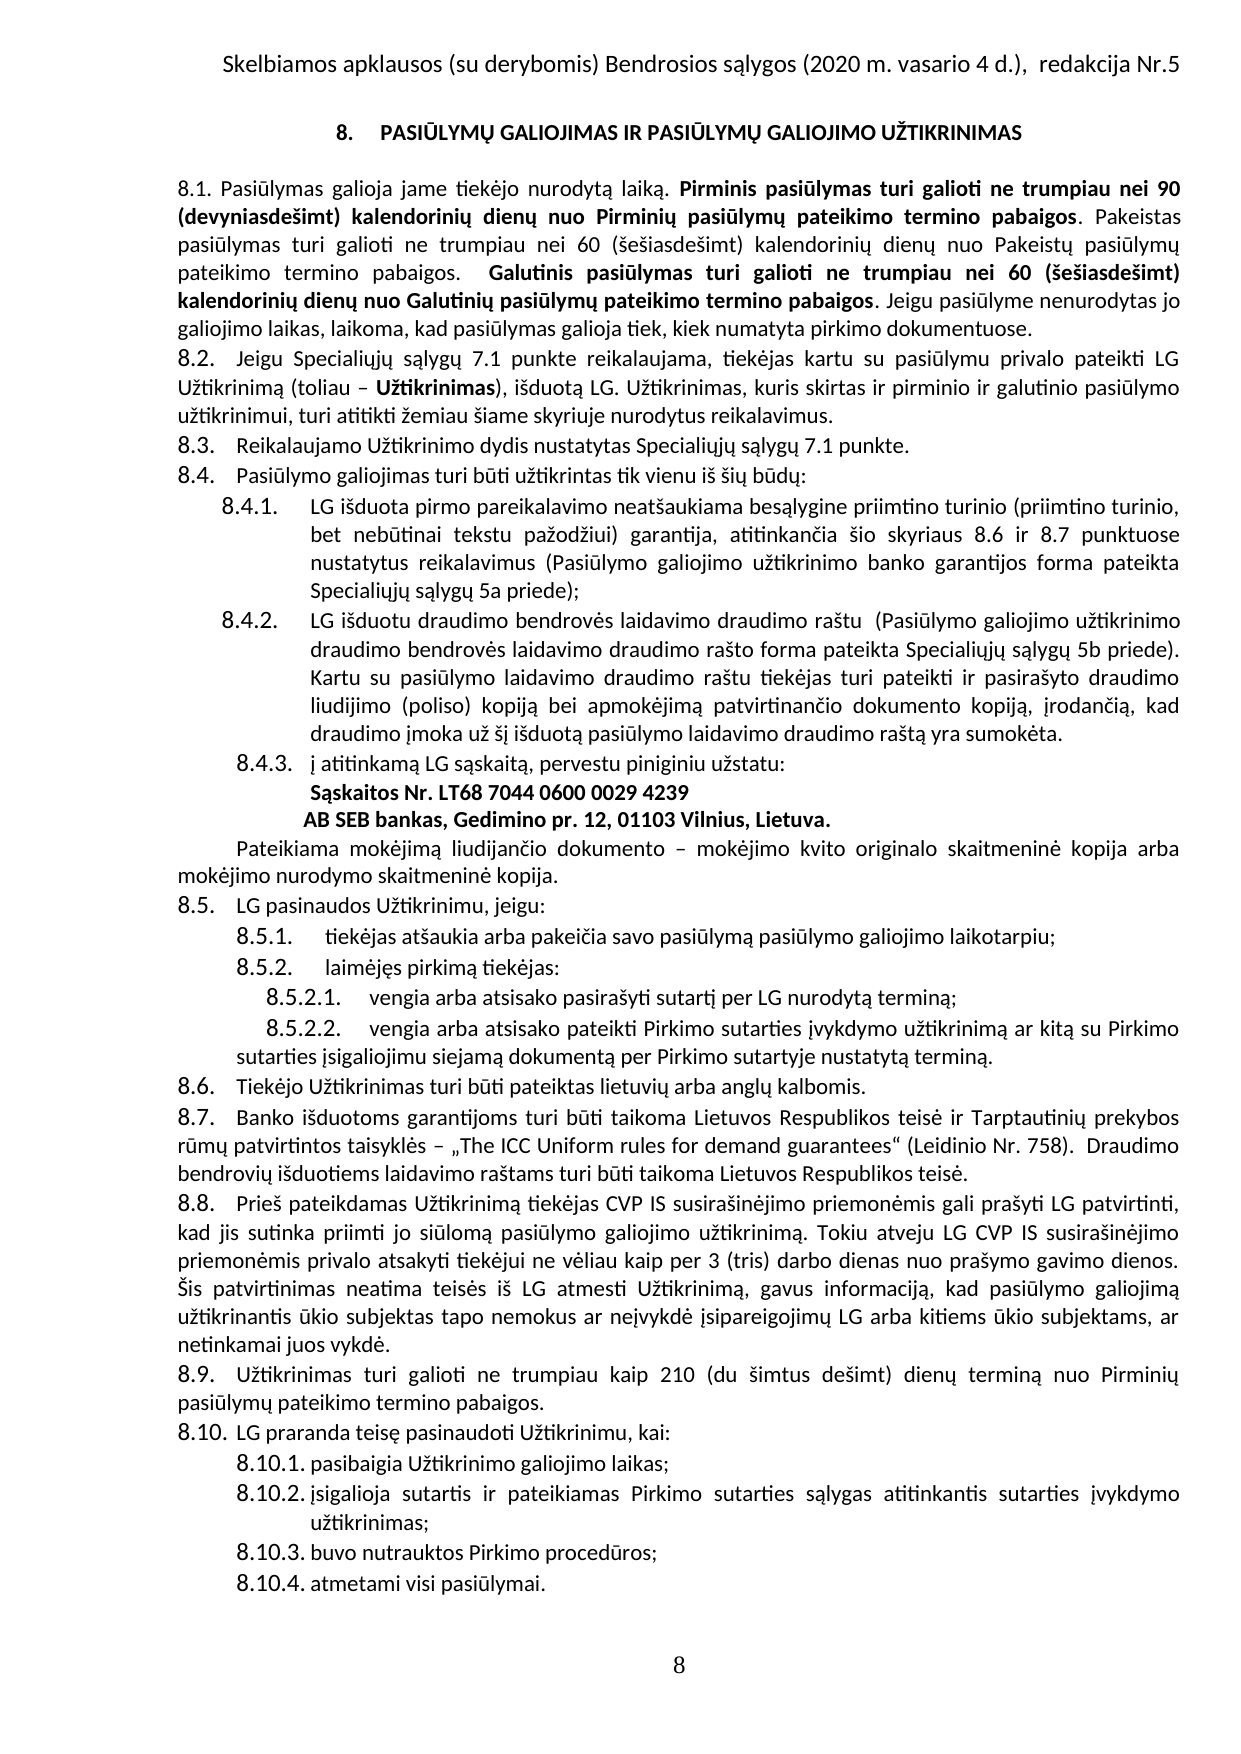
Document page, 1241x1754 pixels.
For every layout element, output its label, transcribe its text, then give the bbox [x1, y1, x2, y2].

list LG praranda teisę pasinaudoti Užtikrinimu, kai: [177, 1417, 1181, 1447]
list pasibaigia Užtikrinimo galiojimo laikas; [236, 1447, 1181, 1478]
list Banko išduotoms garantijoms turi būti taikoma Lietuvos Respublikos teisė ir Tarptautinių prekybos rūmų patvirtintos taisyklės – „The ICC Uniform rules for demand guarantees“ (Leidinio Nr. 758). Draudimo bendrovių išduotiems laidavimo raštams turi būti taikoma Lietuvos Respublikos teisė. [177, 1101, 1181, 1187]
list laimėjęs pirkimą tiekėjas: [236, 951, 1181, 981]
list LG išduota pirmo pareikalavimo neatšaukiama besąlygine priimtino turinio (priimtino turinio, bet nebūtinai tekstu pažodžiui) garantija, atitinkančia šio skyriaus 8.6 ir 8.7 punktuose nustatytus reikalavimus (Pasiūlymo galiojimo užtikrinimo banko garantijos forma pateikta Specialiųjų sąlygų 5a priede); [221, 490, 1181, 604]
text 8.1. Pasiūlymas galioja jame tiekėjo nurodytą laiką. Pirminis pasiūlymas turi galioti ne trumpiau nei 90 (devyniasdešimt) kalendorinių dienų nuo Pirminių pasiūlymų pateikimo termino pabaigos. Pakeistas pasiūlymas turi galioti ne trumpiau nei 60 (šešiasdešimt) kalendorinių dienų nuo Pakeistų pasiūlymų pateikimo termino pabaigos. Galutinis pasiūlymas turi galioti ne trumpiau nei 60 (šešiasdešimt) kalendorinių dienų nuo Galutinių pasiūlymų pateikimo termino pabaigos. Jeigu pasiūlyme nenurodytas jo galiojimo laikas, laikoma, kad pasiūlymas galioja tiek, kiek numatyta pirkimo dokumentuose. [177, 174, 1181, 342]
list Prieš pateikdamas Užtikrinimą tiekėjas CVP IS susirašinėjimo priemonėmis gali prašyti LG patvirtinti, kad jis sutinka priimti jo siūlomą pasiūlymo galiojimo užtikrinimą. Tokiu atveju LG CVP IS susirašinėjimo priemonėmis privalo atsakyti tiekėjui ne vėliau kaip per 3 (tris) darbo dienas nuo prašymo gavimo dienos. Šis patvirtinimas neatima teisės iš LG atmesti Užtikrinimą, gavus informaciją, kad pasiūlymo galiojimą užtikrinantis ūkio subjektas tapo nemokus ar neįvykdė įsipareigojimų LG arba kitiems ūkio subjektams, ar netinkamai juos vykdė. [177, 1187, 1181, 1358]
list Reikalaujamo Užtikrinimo dydis nustatytas Specialiųjų sąlygų 7.1 punkte. [177, 429, 1181, 459]
list į atitinkamą LG sąskaitą, pervestu piniginiu užstatu: [236, 747, 1181, 778]
list buvo nutrauktos Pirkimo procedūros; [236, 1536, 1181, 1567]
list Jeigu Specialiųjų sąlygų 7.1 punkte reikalaujama, tiekėjas kartu su pasiūlymu privalo pateikti LG Užtikrinimą (toliau – Užtikrinimas), išduotą LG. Užtikrinimas, kuris skirtas ir pirminio ir galutinio pasiūlymo užtikrinimui, turi atitikti žemiau šiame skyriuje nurodytus reikalavimus. [177, 342, 1181, 429]
list LG pasinaudos Užtikrinimu, jeigu: [177, 890, 1181, 920]
text AB SEB bankas, Gedimino pr. 12, 01103 Vilnius, Lietuva. [236, 806, 1181, 834]
list LG išduotu draudimo bendrovės laidavimo draudimo raštu (Pasiūlymo galiojimo užtikrinimo draudimo bendrovės laidavimo draudimo rašto forma pateikta Specialiųjų sąlygų 5b priede). Kartu su pasiūlymo laidavimo draudimo raštu tiekėjas turi pateikti ir pasirašyto draudimo liudijimo (poliso) kopiją bei apmokėjimą patvirtinančio dokumento kopiją, įrodančią, kad draudimo įmoka už šį išduotą pasiūlymo laidavimo draudimo raštą yra sumokėta. [221, 604, 1181, 747]
list tiekėjas atšaukia arba pakeičia savo pasiūlymą pasiūlymo galiojimo laikotarpiu; [236, 920, 1181, 951]
list Sąskaitos Nr. LT68 7044 0600 0029 4239 [310, 778, 1181, 806]
list vengia arba atsisako pasirašyti sutartį per LG nurodytą terminą; [236, 981, 1181, 1012]
subtitle PASIŪLYMŲ GALIOJIMAS IR PASIŪLYMŲ GALIOJIMO UŽTIKRINIMAS [177, 118, 1181, 146]
list Pasiūlymo galiojimas turi būti užtikrintas tik vienu iš šių būdų: [177, 459, 1181, 490]
list vengia arba atsisako pateikti Pirkimo sutarties įvykdymo užtikrinimą ar kitą su Pirkimo sutarties įsigaliojimu siejamą dokumentą per Pirkimo sutartyje nustatytą terminą. [236, 1012, 1181, 1070]
list Užtikrinimas turi galioti ne trumpiau kaip 210 (du šimtus dešimt) dienų terminą nuo Pirminių pasiūlymų pateikimo termino pabaigos. [177, 1358, 1181, 1417]
list įsigalioja sutartis ir pateikiamas Pirkimo sutarties sąlygas atitinkantis sutarties įvykdymo užtikrinimas; [236, 1478, 1181, 1536]
list atmetami visi pasiūlymai. [236, 1567, 1181, 1597]
text Pateikiama mokėjimą liudijančio dokumento – mokėjimo kvito originalo skaitmeninė kopija arba mokėjimo nurodymo skaitmeninė kopija. [177, 834, 1181, 890]
list Tiekėjo Užtikrinimas turi būti pateiktas lietuvių arba anglų kalbomis. [177, 1070, 1181, 1101]
